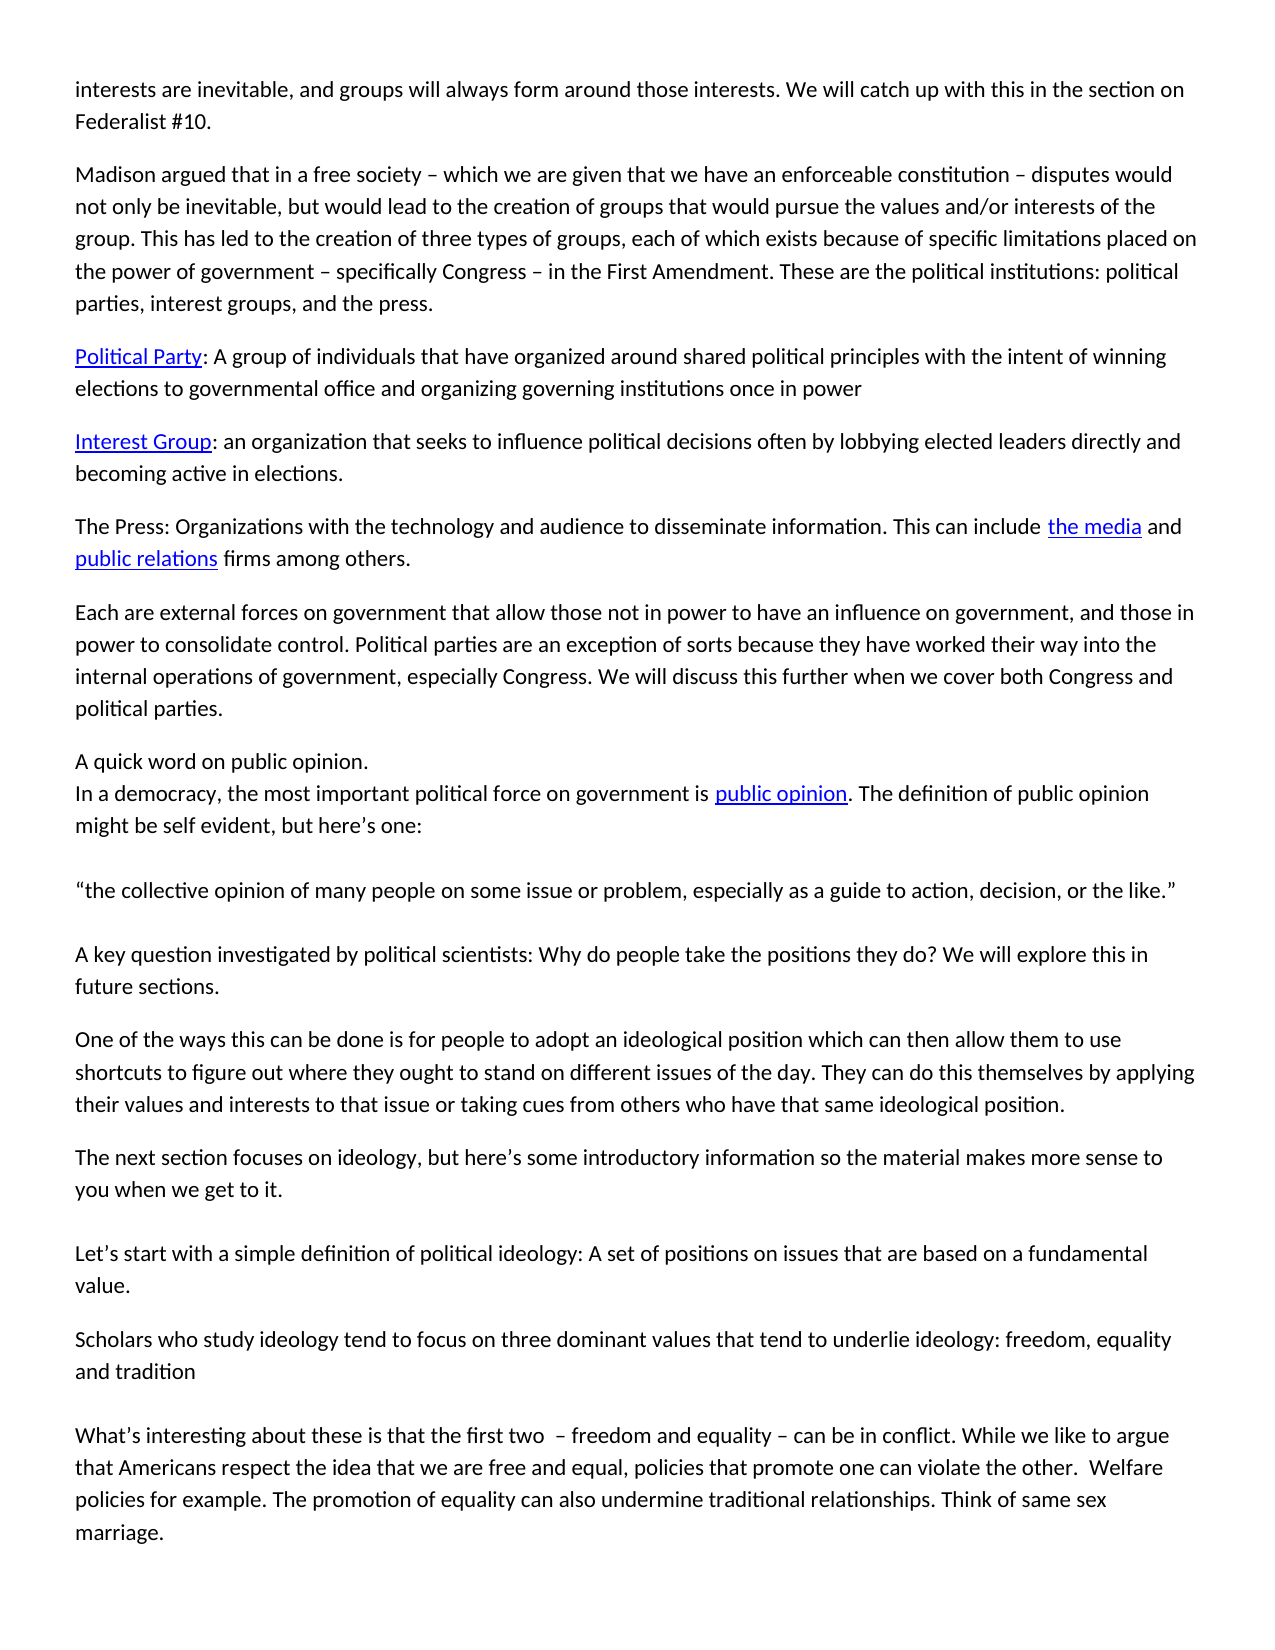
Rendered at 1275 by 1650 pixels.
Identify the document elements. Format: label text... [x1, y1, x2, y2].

text The Press: Organizations with the technology and audience to disseminate information. This can include the media and public relations firms among others. [75, 512, 1200, 573]
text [75, 75, 1200, 135]
text Political Party: A group of individuals that have organized around shared political principles with the intent of winning elections to governmental office and organizing governing institutions once in power [75, 342, 1200, 402]
text Scholars who study ideology tend to focus on three dominant values that tend to underlie ideology: freedom, equality and tradition What’s interesting about these is that the first two – freedom and equality – can be in conflict. While we like to argue that Americans respect the idea that we are free and equal, policies that promote one can violate the other. Welfare policies for example. The promotion of equality can also undermine traditional relationships. Think of same sex marriage. [75, 1325, 1200, 1546]
text A quick word on public opinion. In a democracy, the most important political force on government is public opinion. The definition of public opinion might be self evident, but here’s one: “the collective opinion of many people on some issue or problem, especially as a guide to action, decision, or the like.” A key question investigated by political scientists: Why do people take the positions they do? We will explore this in future sections. [75, 747, 1200, 1001]
text One of the ways this can be done is for people to adopt an ideological position which can then allow them to use shortcuts to figure out where they ought to stand on different issues of the day. They can do this themselves by applying their values and interests to that issue or taking cues from others who have that same ideological position. [75, 1026, 1200, 1118]
text Each are external forces on government that allow those not in power to have an influence on government, and those in power to consolidate control. Political parties are an exception of sorts because they have worked their way into the internal operations of government, especially Congress. We will discuss this further when we cover both Congress and political parties. [75, 598, 1200, 722]
text Madison argued that in a free society – which we are given that we have an enforceable constitution – disputes would not only be inevitable, but would lead to the creation of groups that would pursue the values and/or interests of the group. This has led to the creation of three types of groups, each of which exists because of specific limitations placed on the power of government – specifically Congress – in the First Amendment. These are the political institutions: political parties, interest groups, and the press. [75, 160, 1200, 317]
text Interest Group: an organization that seeks to influence political decisions often by lobbying elected leaders directly and becoming active in elections. [75, 427, 1200, 487]
text The next section focuses on ideology, but here’s some introductory information so the material makes more sense to you when we get to it. Let’s start with a simple definition of political ideology: A set of positions on issues that are based on a fundamental value. [75, 1143, 1200, 1300]
